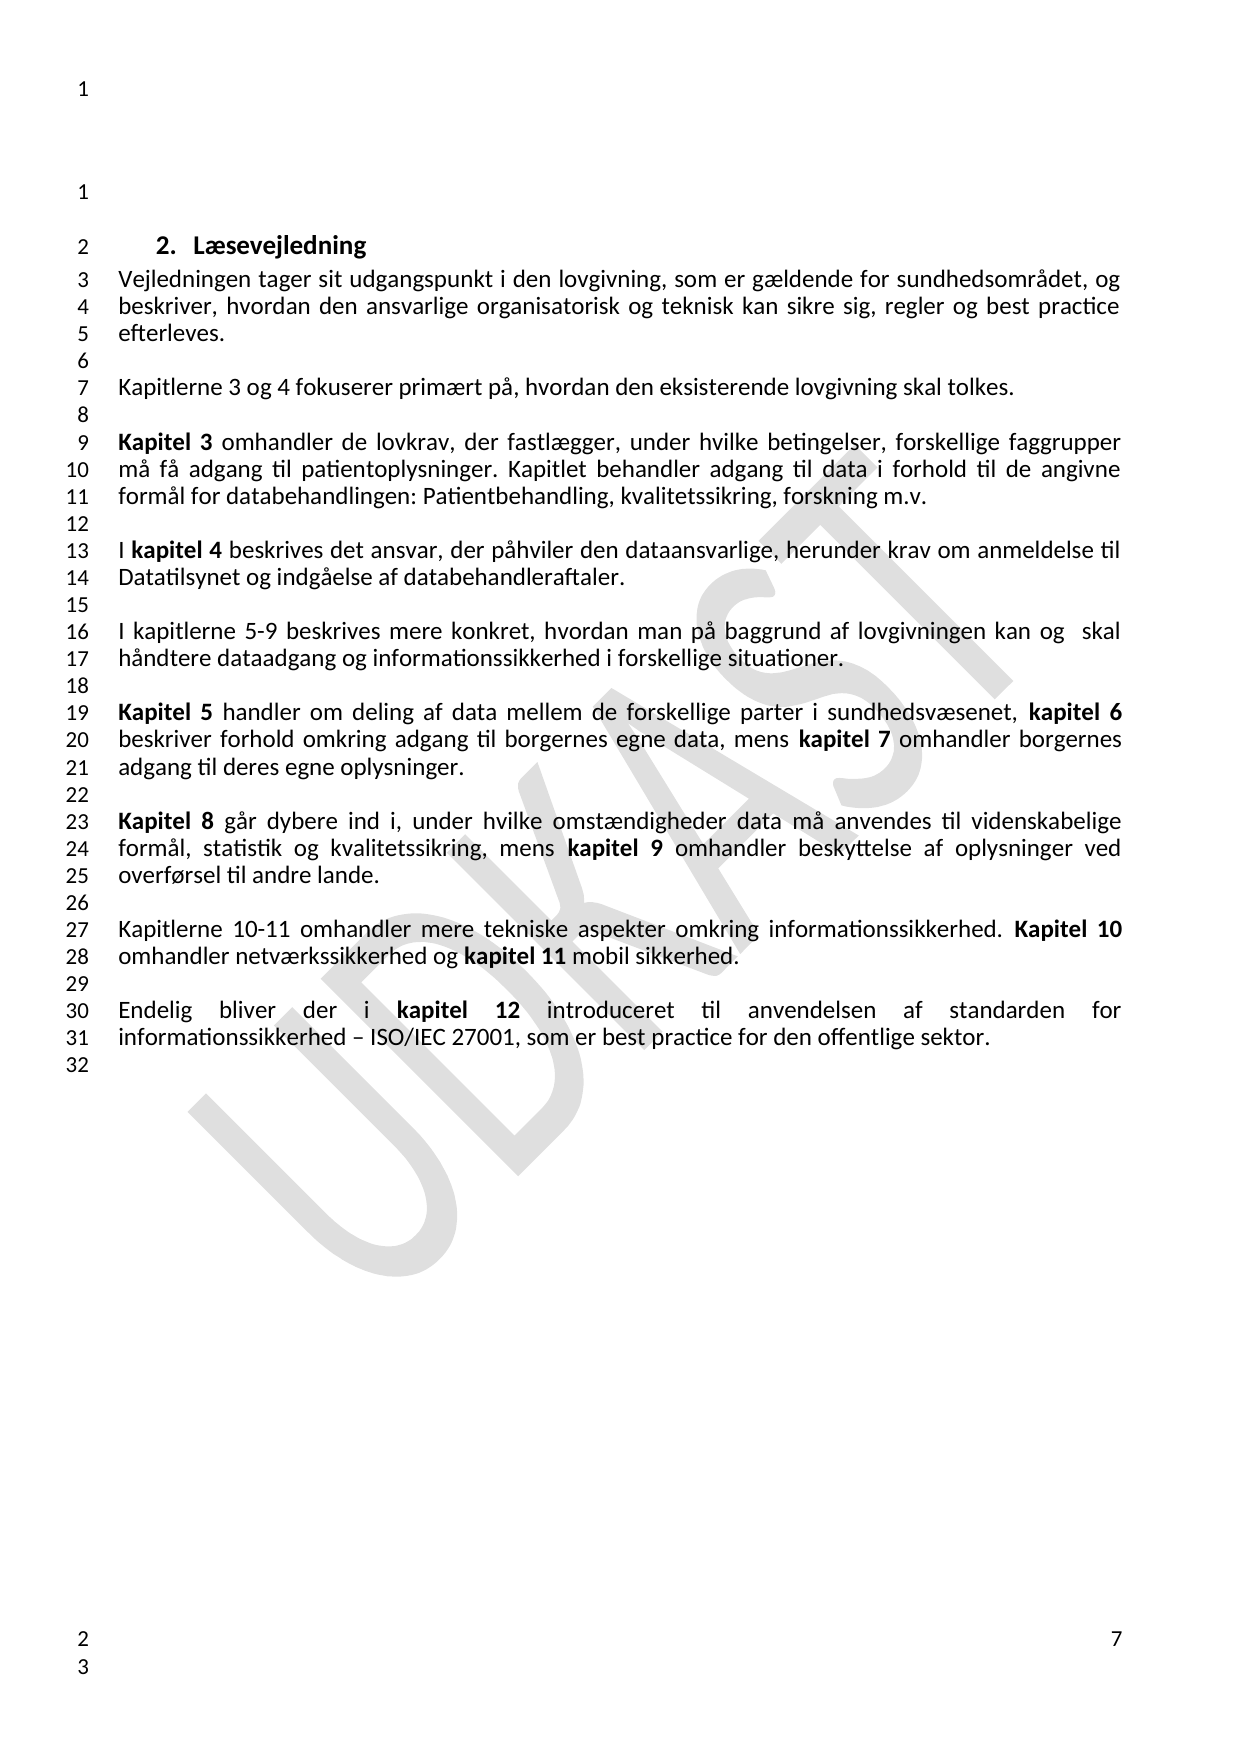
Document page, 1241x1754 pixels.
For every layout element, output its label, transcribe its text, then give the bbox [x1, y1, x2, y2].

text Kapitel 3 omhandler de lovkrav, der fastlægger, under hvilke betingelser, forskellige faggrupper må få adgang til patientoplysninger. Kapitlet behandler adgang til data i forhold til de angivne formål for databehandlingen: Patientbehandling, kvalitetssikring, forskning m.v. [118, 428, 1122, 509]
text Vejledningen tager sit udgangspunkt i den lovgivning, som er gældende for sundhedsområdet, og beskriver, hvordan den ansvarlige organisatorisk og teknisk kan sikre sig, regler og best practice efterleves. [118, 266, 1122, 347]
text Kapitel 5 handler om deling af data mellem de forskellige parter i sundhedsvæsenet, kapitel 6 beskriver forhold omkring adgang til borgernes egne data, mens kapitel 7 omhandler borgernes adgang til deres egne oplysninger. [118, 699, 1122, 780]
text I kapitlerne 5-9 beskrives mere konkret, hvordan man på baggrund af lovgivningen kan og skal håndtere dataadgang og informationssikkerhed i forskellige situationer. [118, 618, 1122, 672]
text Endelig bliver der i kapitel 12 introduceret til anvendelsen af standarden for informationssikkerhed – ISO/IEC 27001, som er best practice for den offentlige sektor. [118, 997, 1122, 1051]
text Kapitlerne 3 og 4 fokuserer primært på, hvordan den eksisterende lovgivning skal tolkes. [118, 374, 1122, 401]
text Kapitel 8 går dybere ind i, under hvilke omstændigheder data må anvendes til videnskabelige formål, statistik og kvalitetssikring, mens kapitel 9 omhandler beskyttelse af oplysninger ved overførsel til andre lande. [118, 807, 1122, 889]
subtitle Læsevejledning [156, 232, 1122, 259]
text Kapitlerne 10-11 omhandler mere tekniske aspekter omkring informationssikkerhed. Kapitel 10 omhandler netværkssikkerhed og kapitel 11 mobil sikkerhed. [118, 916, 1122, 970]
text I kapitel 4 beskrives det ansvar, der påhviler den dataansvarlige, herunder krav om anmeldelse til Datatilsynet og indgåelse af databehandleraftaler. [118, 537, 1122, 591]
